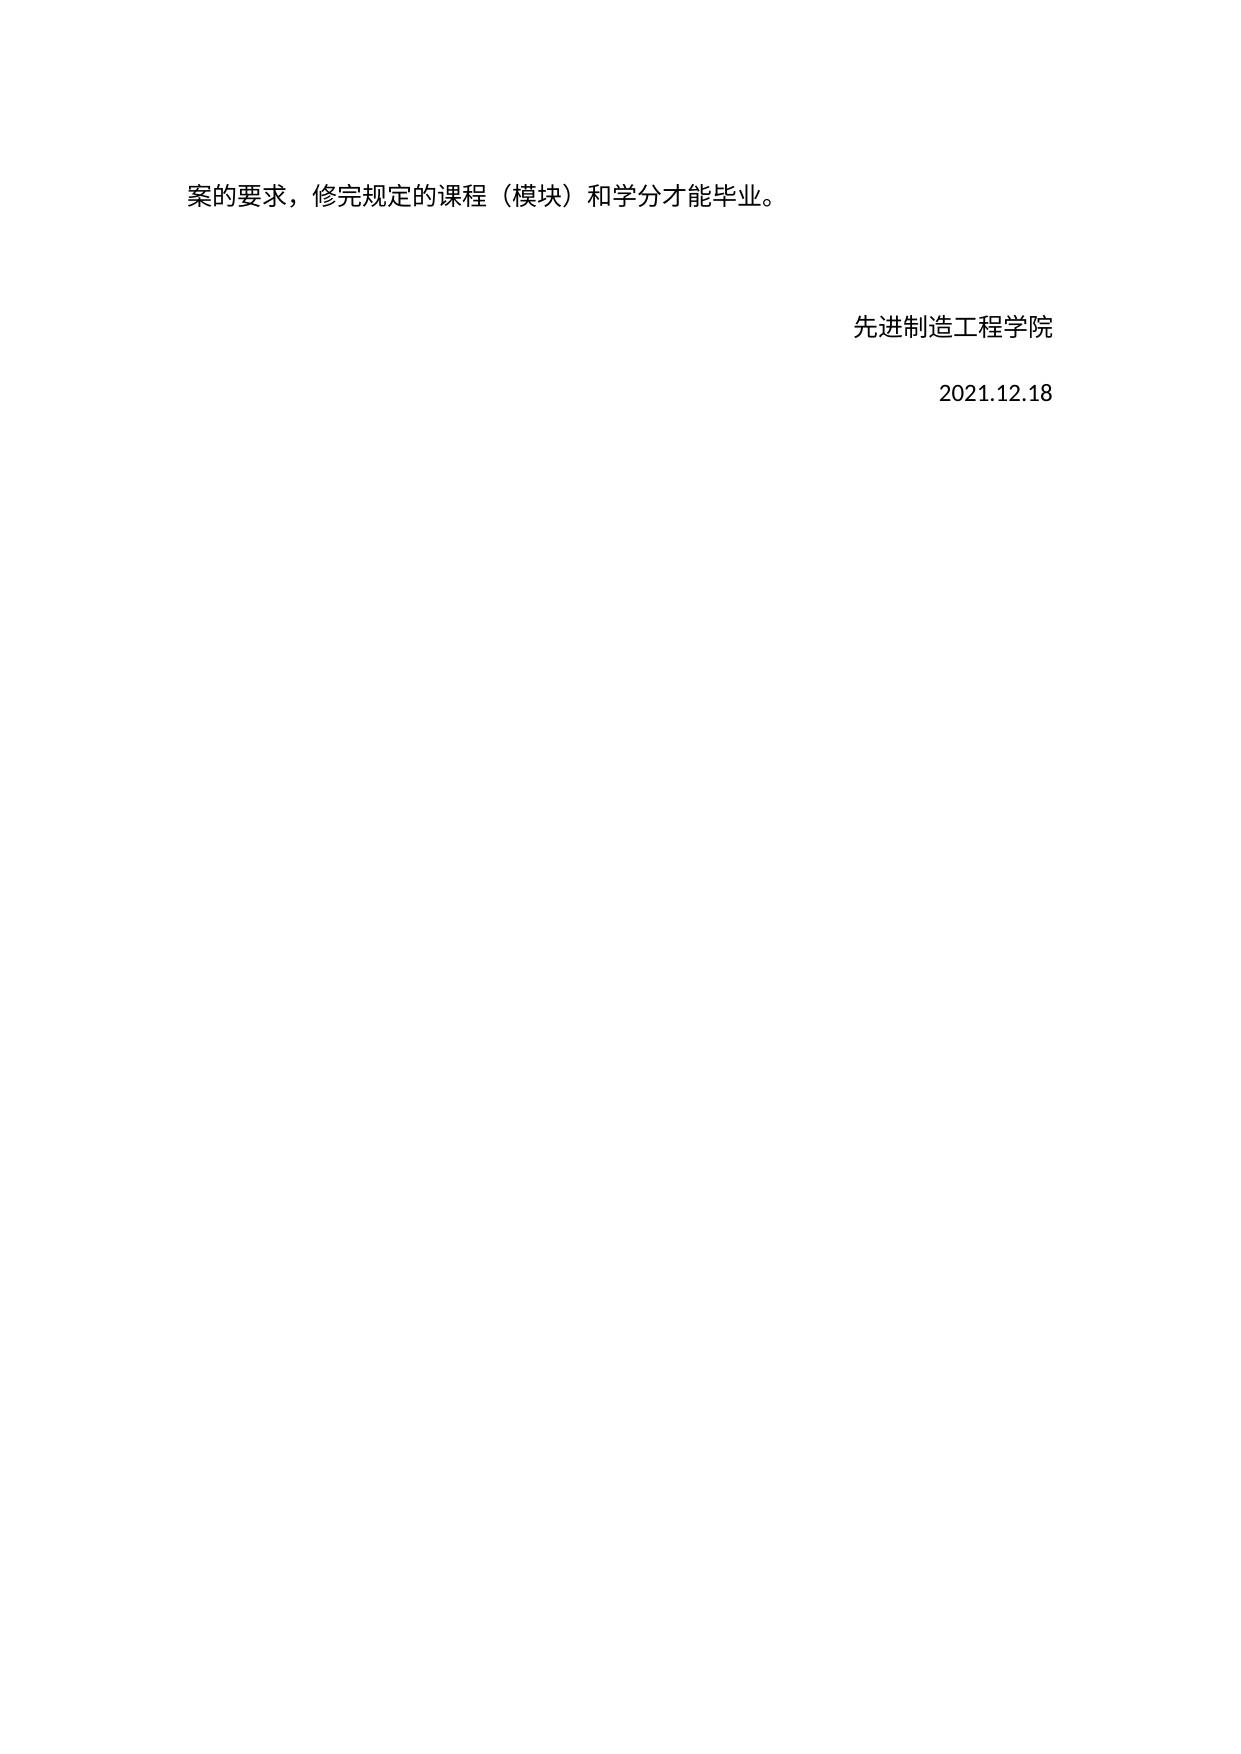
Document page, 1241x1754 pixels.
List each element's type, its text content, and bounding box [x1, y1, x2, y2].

text 2021.12.18 [187, 376, 1053, 408]
text 先进制造工程学院 [187, 293, 1053, 358]
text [187, 162, 1053, 227]
